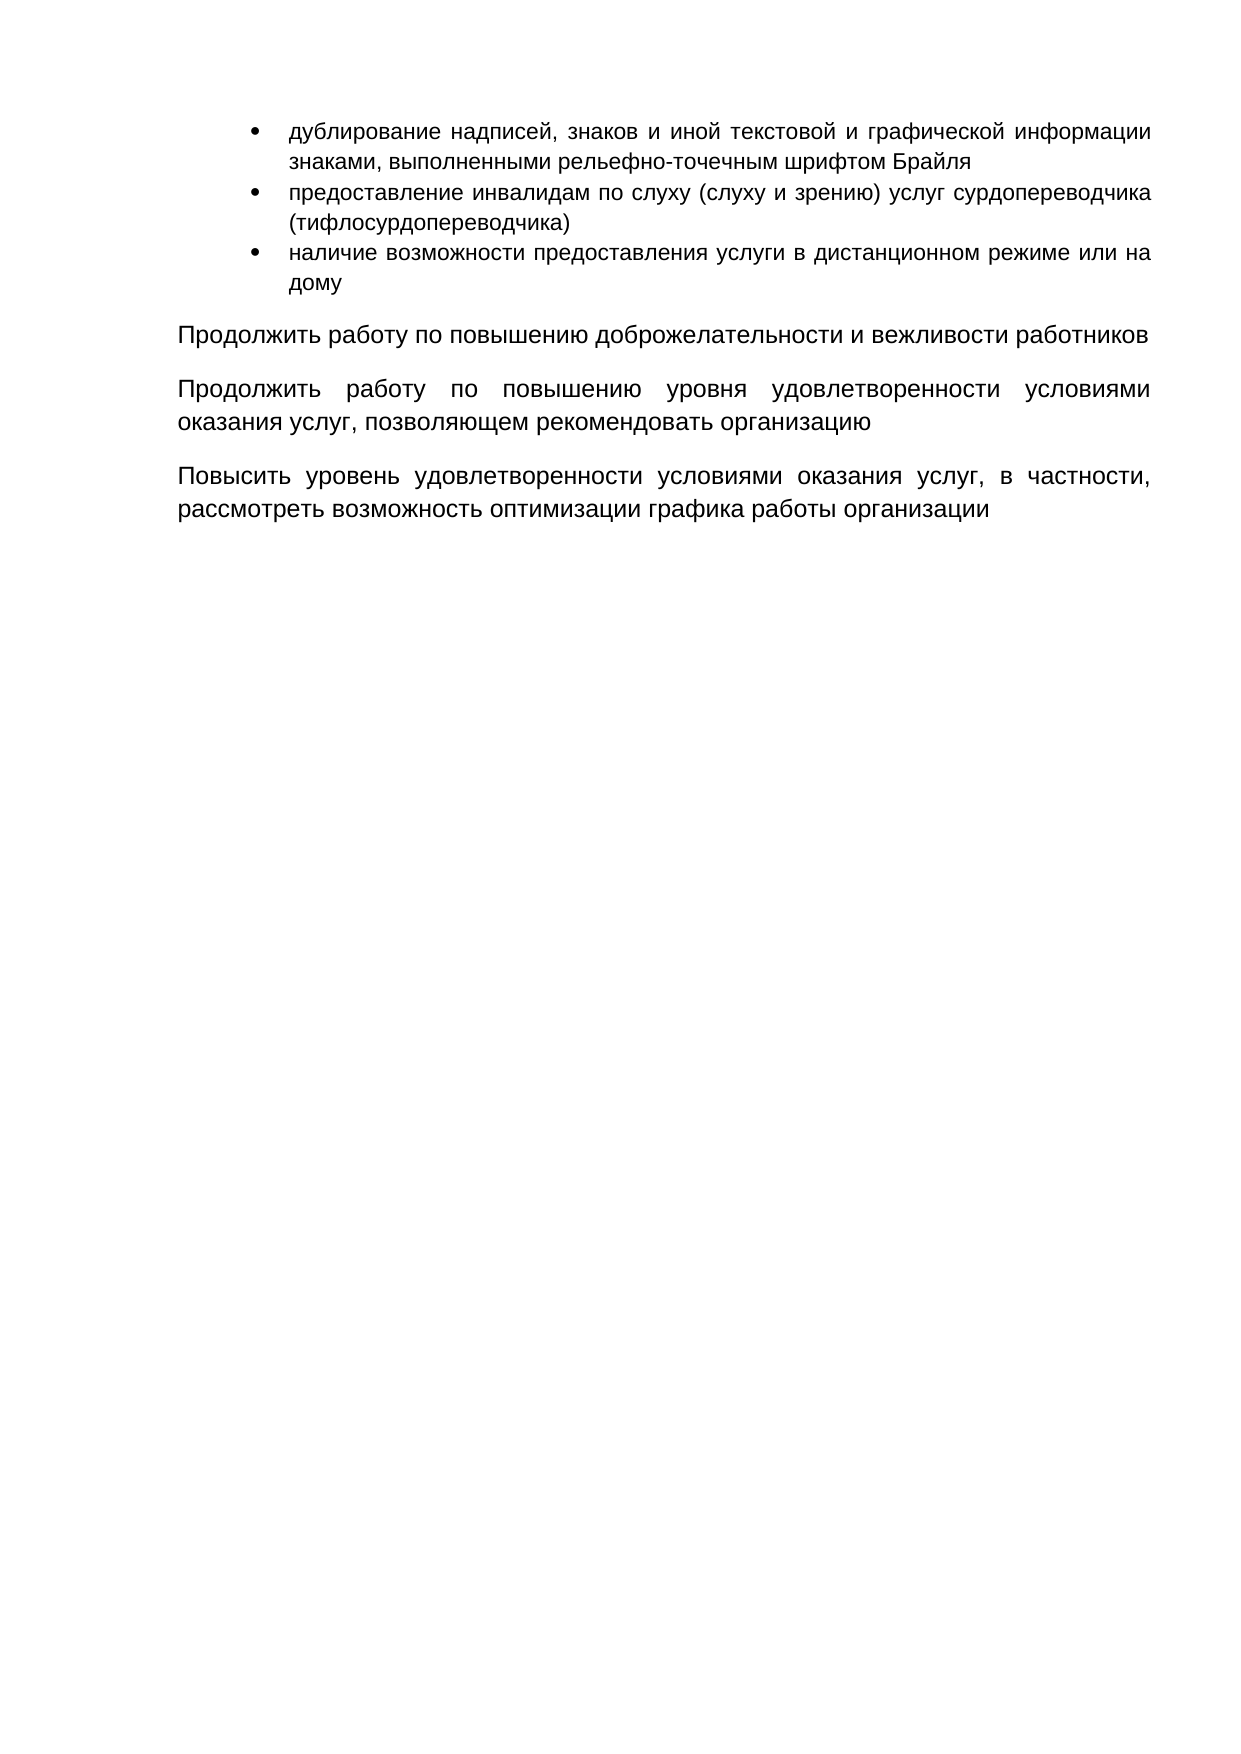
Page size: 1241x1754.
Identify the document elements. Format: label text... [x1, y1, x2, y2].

list дублирование надписей, знаков и иной текстовой и графической информации знаками, выполненными рельефно-точечным шрифтом Брайля [251, 118, 1152, 175]
text Продолжить работу по повышению доброжелательности и вежливости работников [177, 320, 1152, 349]
list наличие возможности предоставления услуги в дистанционном режиме или на дому [251, 239, 1152, 296]
text Повысить уровень удовлетворенности условиями оказания услуг, в частности, рассмотреть возможность оптимизации графика работы организации [177, 461, 1152, 523]
list предоставление инвалидам по слуху (слуху и зрению) услуг сурдопереводчика (тифлосурдопереводчика) [251, 178, 1152, 235]
text Продолжить работу по повышению уровня удовлетворенности условиями оказания услуг, позволяющем рекомендовать организацию [177, 374, 1152, 436]
